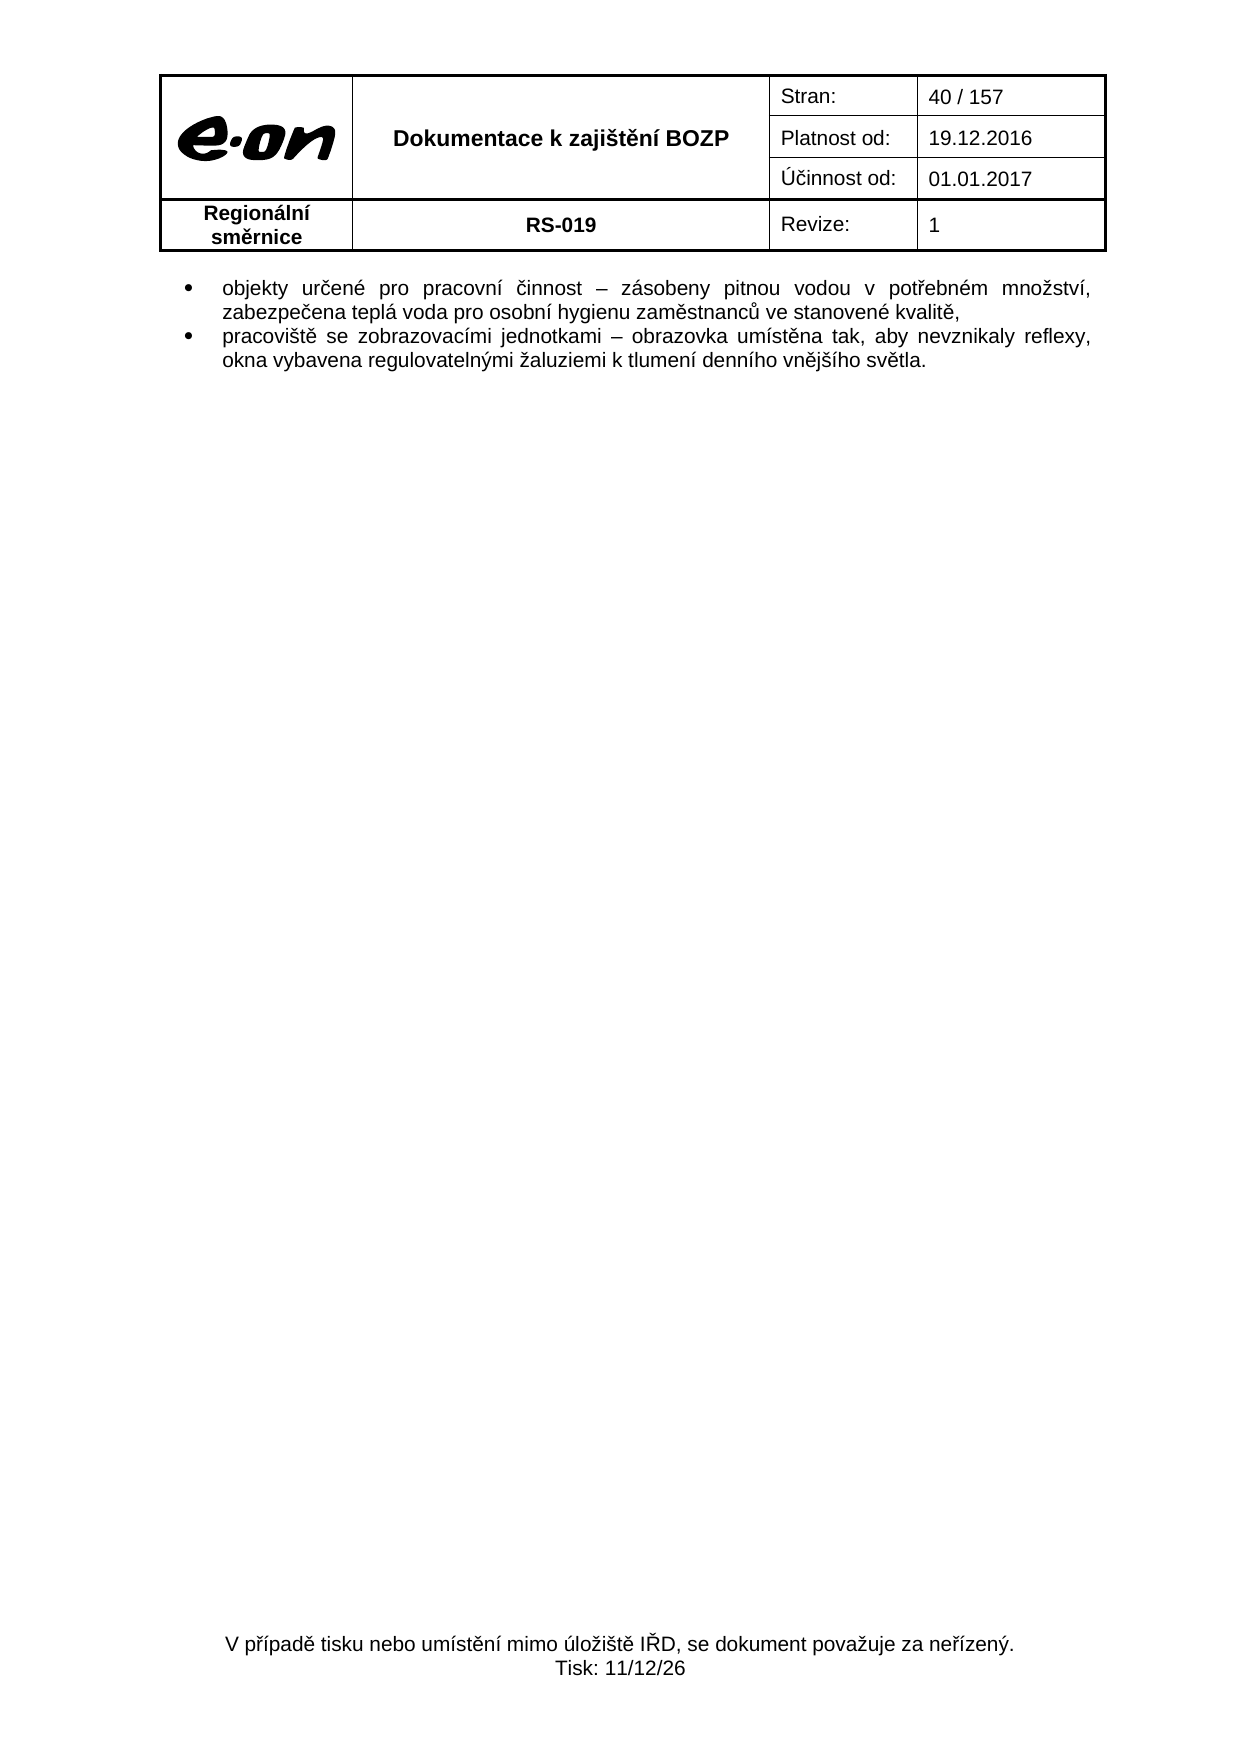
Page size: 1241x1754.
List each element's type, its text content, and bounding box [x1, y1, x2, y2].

list pracoviště se zobrazovacími jednotkami – obrazovka umístěna tak, aby nevznikaly reflexy, okna vybavena regulovatelnými žaluziemi k tlumení denního vnějšího světla. [185, 324, 1092, 372]
list objekty určené pro pracovní činnost – zásobeny pitnou vodou v potřebném množství, zabezpečena teplá voda pro osobní hygienu zaměstnanců ve stanovené kvalitě, [185, 276, 1092, 324]
